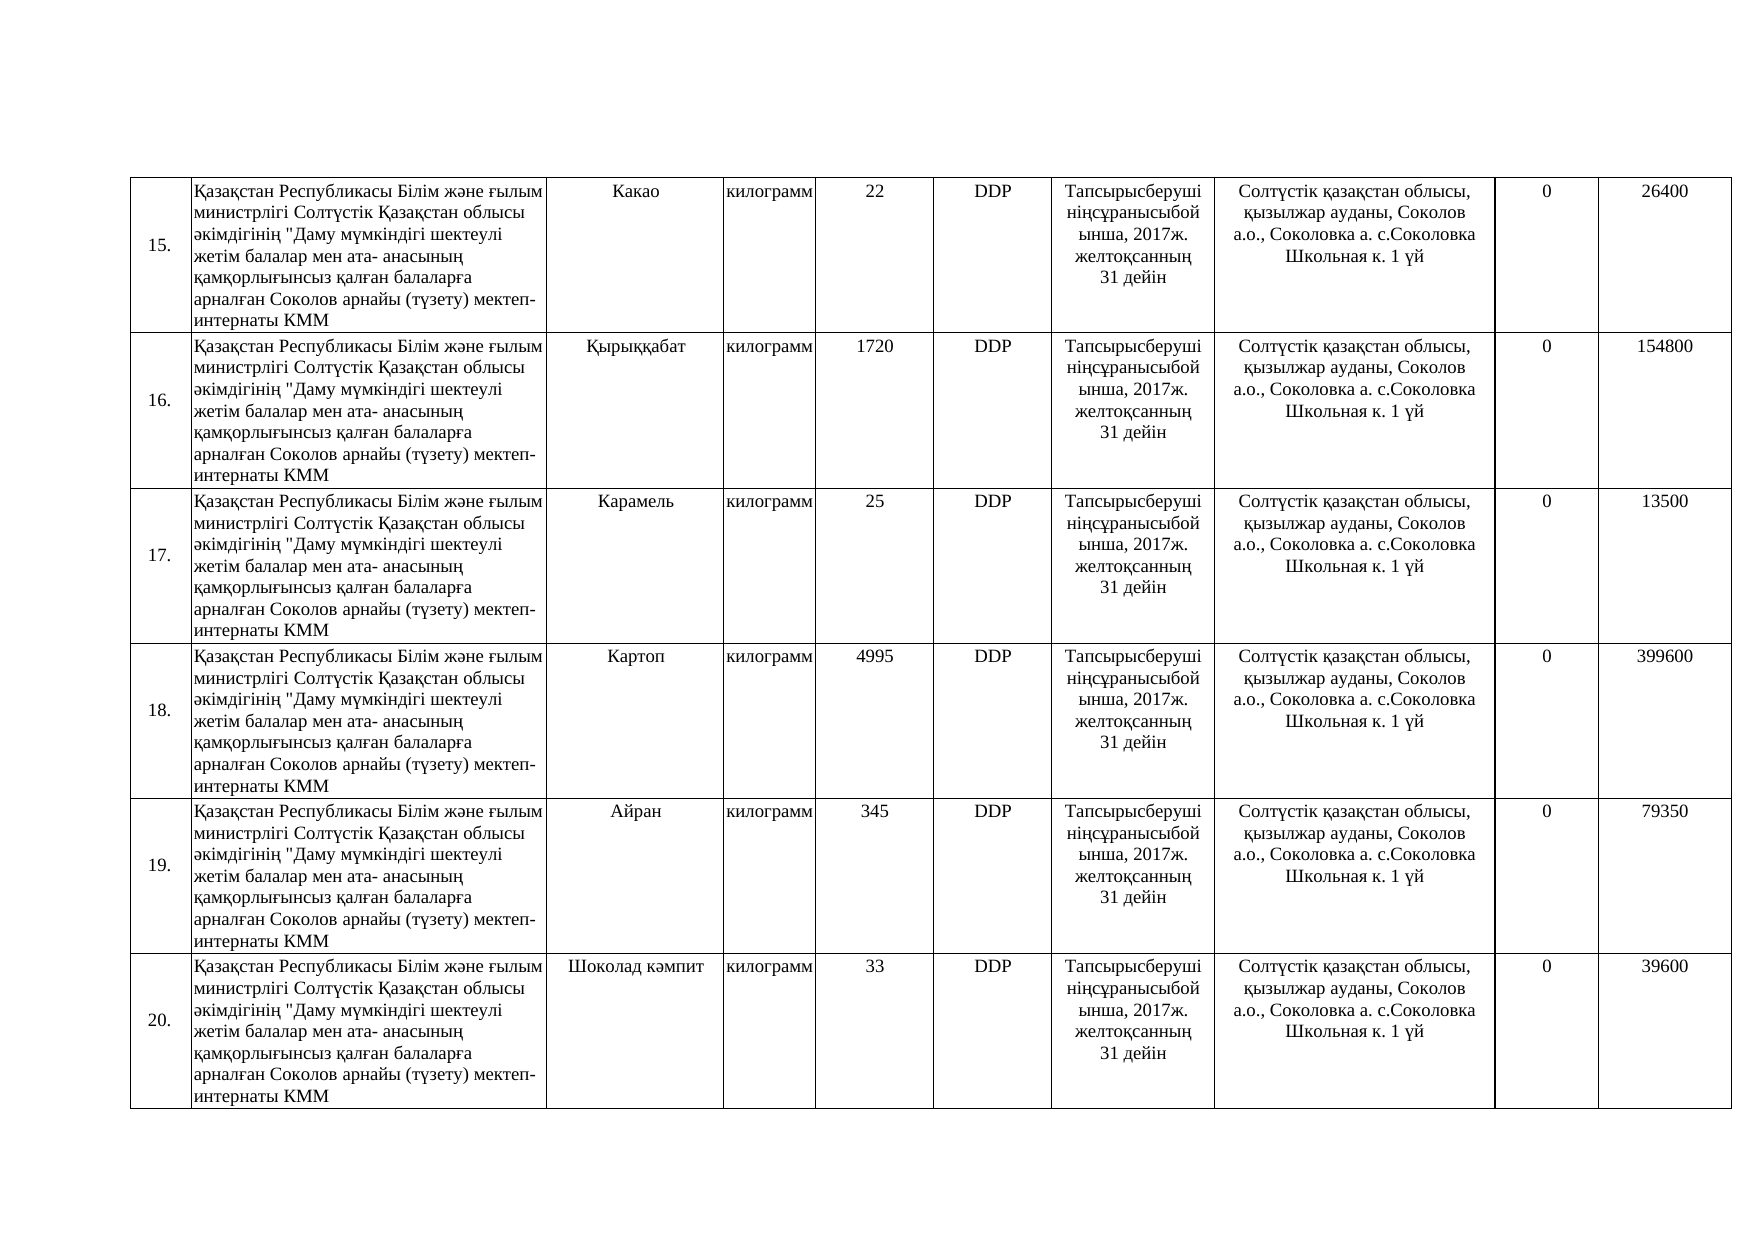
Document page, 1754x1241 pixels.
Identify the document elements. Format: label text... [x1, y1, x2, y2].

table_cell 4995 [816, 644, 933, 798]
table_cell 39600 [1599, 954, 1731, 1108]
table_cell 0 [1496, 489, 1598, 642]
table_cell 26400 [1599, 178, 1731, 332]
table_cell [1215, 954, 1494, 1108]
table_cell 25 [816, 489, 933, 642]
table_cell 399600 [1599, 644, 1731, 798]
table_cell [192, 178, 546, 332]
table_cell [131, 178, 191, 332]
table_cell 22 [816, 178, 933, 332]
table_cell Картоп [547, 644, 723, 798]
table_cell Тапсырысберушініңсұранысыбойынша, 2017ж. желтоқсанның 31 дейін [1052, 333, 1214, 487]
table_cell [131, 799, 191, 953]
table_cell 0 [1496, 954, 1598, 1108]
table_cell 154800 [1599, 333, 1731, 487]
table_cell 0 [1496, 178, 1598, 332]
table_cell килограмм [724, 489, 815, 642]
table_cell килограмм [724, 178, 815, 332]
table_cell DDP [934, 178, 1051, 332]
table_cell Шоколад кәмпит [547, 954, 723, 1108]
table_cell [1215, 178, 1494, 332]
table_cell 0 [1496, 799, 1598, 953]
table_cell килограмм [724, 333, 815, 487]
table_cell килограмм [724, 799, 815, 953]
table_cell Солтүстік қазақстан облысы, қызылжар ауданы, Соколов а.о., Соколовка а. с.Соколовка Школьная к. 1 үй [1215, 799, 1494, 953]
table_cell 1720 [816, 333, 933, 487]
table_cell DDP [934, 954, 1051, 1108]
table_cell [131, 489, 191, 642]
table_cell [192, 954, 546, 1108]
table_cell Тапсырысберушініңсұранысыбойынша, 2017ж. желтоқсанның 31 дейін [1052, 489, 1214, 642]
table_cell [1052, 178, 1214, 332]
table_cell 0 [1496, 644, 1598, 798]
table_cell DDP [934, 489, 1051, 642]
table_cell Қырыққабат [547, 333, 723, 487]
table_cell 33 [816, 954, 933, 1108]
table_cell [131, 333, 191, 487]
table_cell Солтүстік қазақстан облысы, қызылжар ауданы, Соколов а.о., Соколовка а. с.Соколовка Школьная к. 1 үй [1215, 644, 1494, 798]
table_cell 79350 [1599, 799, 1731, 953]
table_cell Айран [547, 799, 723, 953]
table_cell [131, 954, 191, 1108]
table_cell килограмм [724, 644, 815, 798]
table_cell [131, 644, 191, 798]
table_cell 0 [1496, 333, 1598, 487]
table_cell килограмм [724, 954, 815, 1108]
table_cell DDP [934, 333, 1051, 487]
table_cell Солтүстік қазақстан облысы, қызылжар ауданы, Соколов а.о., Соколовка а. с.Соколовка Школьная к. 1 үй [1215, 333, 1494, 487]
table_cell Солтүстік қазақстан облысы, қызылжар ауданы, Соколов а.о., Соколовка а. с.Соколовка Школьная к. 1 үй [1215, 489, 1494, 642]
table_cell Тапсырысберушініңсұранысыбойынша, 2017ж. желтоқсанның 31 дейін [1052, 799, 1214, 953]
table_cell DDP [934, 799, 1051, 953]
table_cell 13500 [1599, 489, 1731, 642]
table_cell 345 [816, 799, 933, 953]
table_cell Тапсырысберушініңсұранысыбойынша, 2017ж. желтоқсанның 31 дейін [1052, 644, 1214, 798]
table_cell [1052, 954, 1214, 1108]
table_cell DDP [934, 644, 1051, 798]
table_cell Карамель [547, 489, 723, 642]
table_cell Какао [547, 178, 723, 332]
